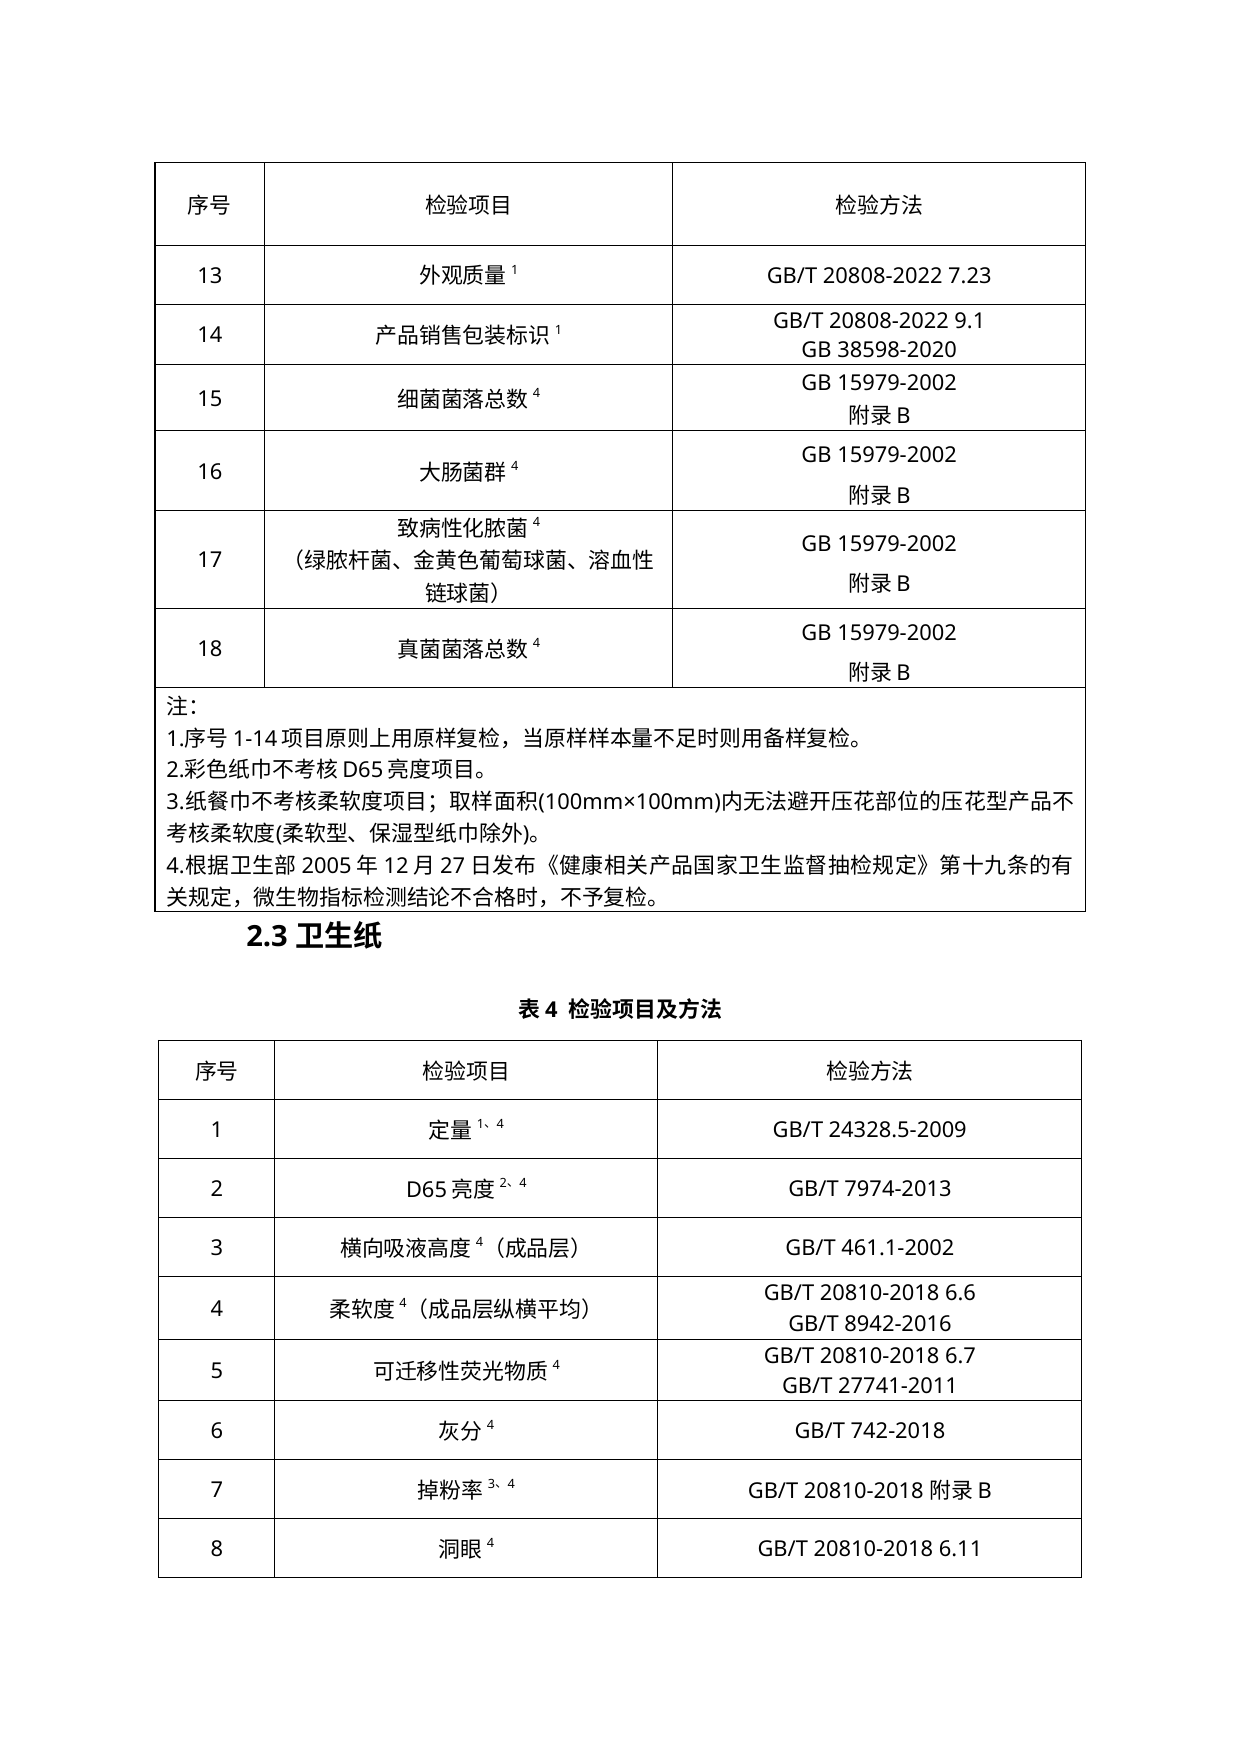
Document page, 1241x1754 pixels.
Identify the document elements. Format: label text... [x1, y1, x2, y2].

table_cell GB/T 20810-2018 6.11 [658, 1519, 1081, 1577]
table_cell GB/T 20810-2018 6.6 GB/T 8942-2016 [658, 1277, 1081, 1339]
table_cell 掉粉率3、4 [275, 1460, 657, 1518]
table_cell 3 [159, 1218, 274, 1276]
table_cell GB/T 461.1-2002 [658, 1218, 1081, 1276]
table_cell 灰分4 [275, 1401, 657, 1459]
table_cell 细菌菌落总数4 [265, 365, 672, 430]
table_header 检验方法 [673, 163, 1085, 244]
table_cell 17 [156, 511, 264, 608]
table_cell 真菌菌落总数4 [265, 609, 672, 687]
table_cell GB 15979-2002 附录B [673, 431, 1085, 510]
table_cell GB/T 20810-2018 附录B [658, 1460, 1081, 1518]
table_cell 8 [159, 1519, 274, 1577]
table_cell 大肠菌群4 [265, 431, 672, 510]
table_cell 洞眼4 [275, 1519, 657, 1577]
table_cell 横向吸液高度4（成品层） [275, 1218, 657, 1276]
table_cell 产品销售包装标识1 [265, 305, 672, 364]
table_header 检验项目 [275, 1041, 657, 1099]
table_cell 4 [159, 1277, 274, 1339]
text 表4 检验项目及方法 [187, 992, 1053, 1024]
table_header 检验项目 [265, 163, 672, 244]
table_cell 定量1、4 [275, 1100, 657, 1158]
table_cell GB 15979-2002 附录B [673, 365, 1085, 430]
table_cell 外观质量1 [265, 246, 672, 303]
table_cell 可迁移性荧光物质4 [275, 1340, 657, 1400]
table_cell 6 [159, 1401, 274, 1459]
table_cell D65亮度2、4 [275, 1159, 657, 1217]
table_cell 13 [156, 246, 264, 303]
table_header 序号 [156, 163, 264, 244]
table_cell GB/T 20810-2018 6.7 GB/T 27741-2011 [658, 1340, 1081, 1400]
table_cell 1 [159, 1100, 274, 1158]
table_cell 2 [159, 1159, 274, 1217]
table_cell 致病性化脓菌4 （绿脓杆菌、金黄色葡萄球菌、溶血性链球菌） [265, 511, 672, 608]
table_cell 15 [156, 365, 264, 430]
table_cell 7 [159, 1460, 274, 1518]
text 2.3 卫生纸 [187, 912, 1053, 955]
table_cell GB 15979-2002 附录B [673, 511, 1085, 608]
table_cell 18 [156, 609, 264, 687]
table_header 检验方法 [658, 1041, 1081, 1099]
table_cell GB/T 20808-2022 7.23 [673, 246, 1085, 303]
table_cell 5 [159, 1340, 274, 1400]
table_cell GB 15979-2002 附录B [673, 609, 1085, 687]
table_cell 16 [156, 431, 264, 510]
table_cell 柔软度4（成品层纵横平均） [275, 1277, 657, 1339]
table_cell GB/T 20808-2022 9.1 GB 38598-2020 [673, 305, 1085, 364]
table_cell GB/T 742-2018 [658, 1401, 1081, 1459]
table_cell 14 [156, 305, 264, 364]
table_cell GB/T 24328.5-2009 [658, 1100, 1081, 1158]
table_cell GB/T 7974-2013 [658, 1159, 1081, 1217]
table_cell 注： 1.序号1-14项目原则上用原样复检，当原样样本量不足时则用备样复检。 2.彩色纸巾不考核D65亮度项目。 3.纸餐巾不考核柔软度项目；取样面积(100mm×100mm)内无法避开压花部位的压花型产品不考核柔软度(柔软型、保湿型纸巾除外)。 4.根据卫生部2005年12月27日发布《健康相关产品国家卫生监督抽检规定》第十九条的有关规定，微生物指标检测结论不合格时，不予复检。 [156, 688, 1085, 911]
table_header 序号 [159, 1041, 274, 1099]
